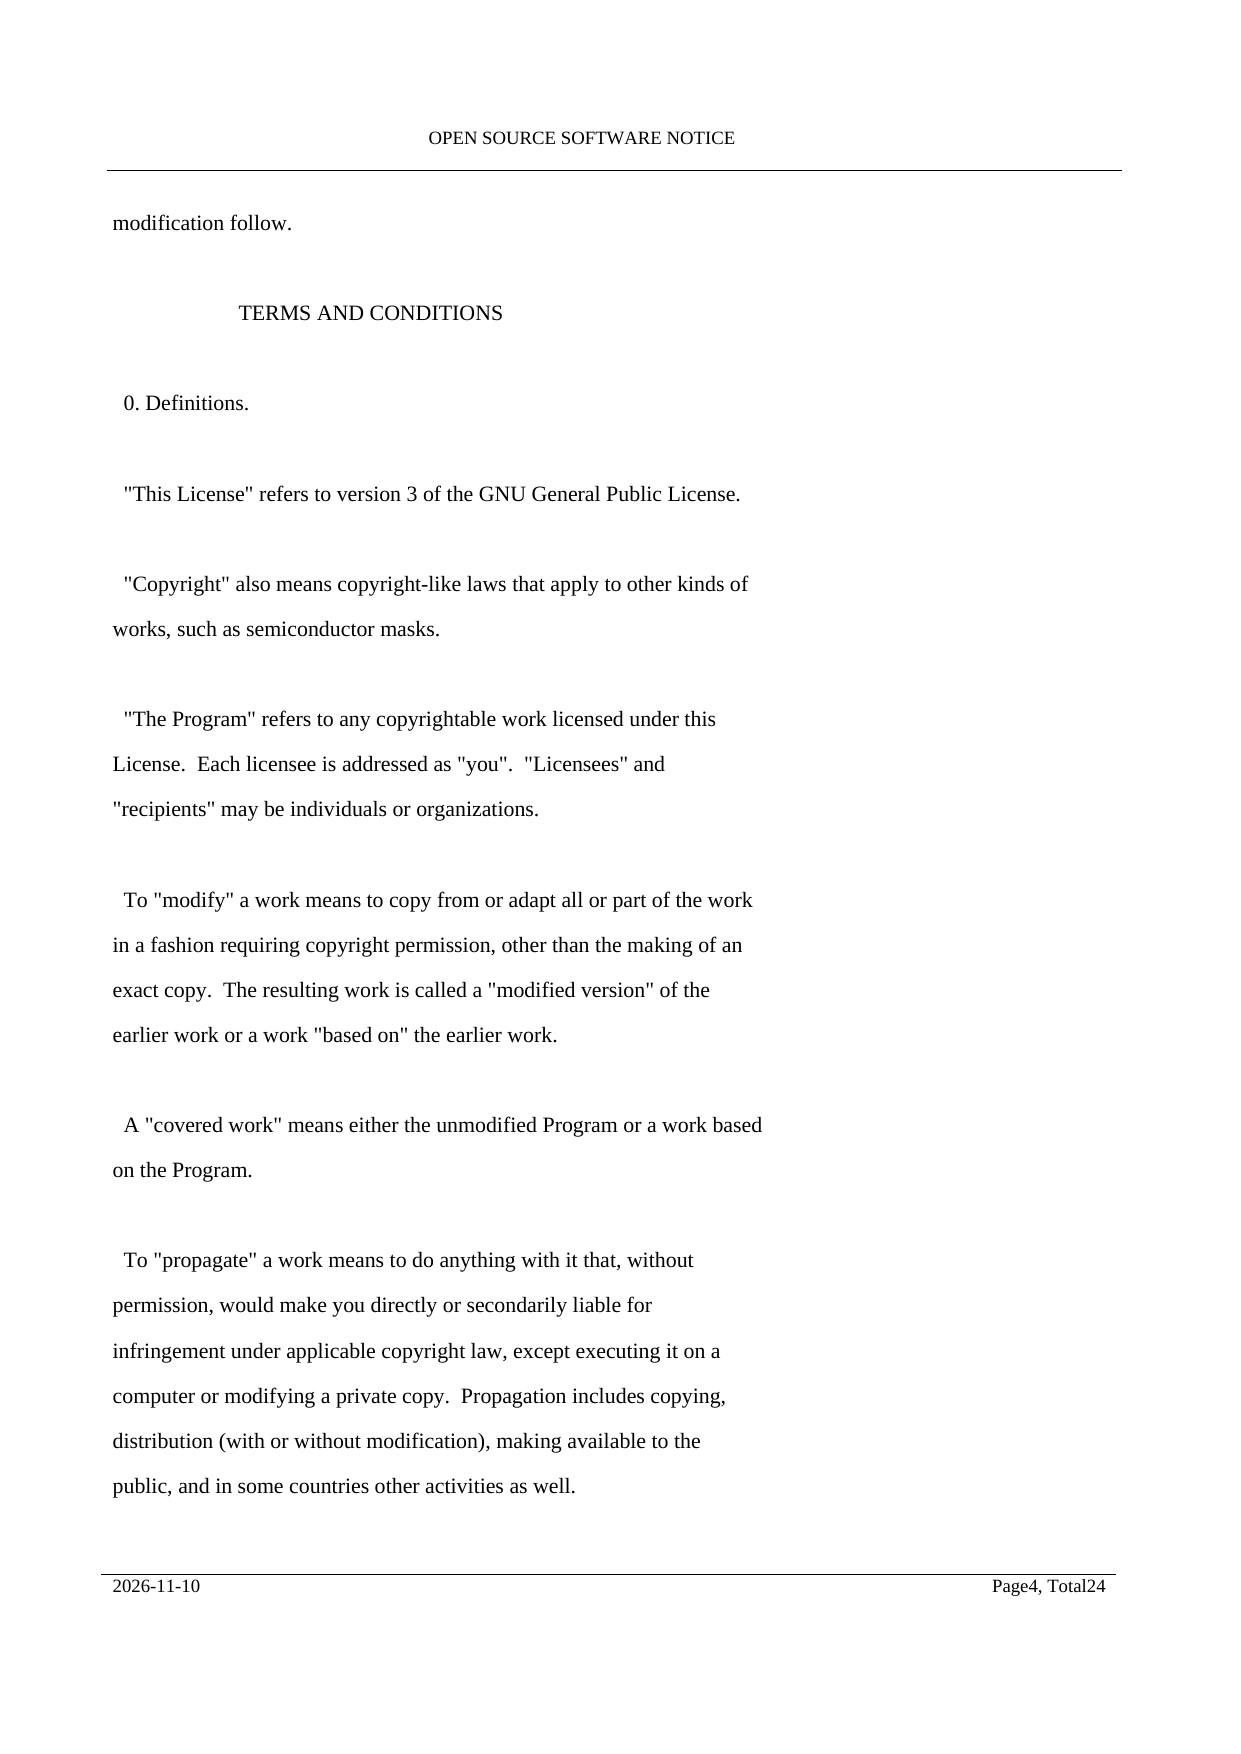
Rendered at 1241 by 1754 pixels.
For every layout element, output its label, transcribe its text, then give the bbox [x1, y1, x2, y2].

text "The Program" refers to any copyrightable work licensed under this [112, 702, 1128, 735]
text To "propagate" a work means to do anything with it that, without [112, 1244, 1128, 1276]
text "Copyright" also means copyright-like laws that apply to other kinds of [112, 567, 1128, 600]
text earlier work or a work "based on" the earlier work. [112, 1018, 1128, 1051]
text exact copy. The resulting work is called a "modified version" of the [112, 973, 1128, 1006]
text modification follow. [112, 206, 1128, 239]
text on the Program. [112, 1153, 1128, 1186]
text "This License" refers to version 3 of the GNU General Public License. [112, 477, 1128, 509]
text 0. Definitions. [112, 387, 1128, 419]
text A "covered work" means either the unmodified Program or a work based [112, 1108, 1128, 1141]
text TERMS AND CONDITIONS [112, 297, 1128, 329]
text distribution (with or without modification), making available to the [112, 1424, 1128, 1457]
text computer or modifying a private copy. Propagation includes copying, [112, 1379, 1128, 1412]
text in a fashion requiring copyright permission, other than the making of an [112, 928, 1128, 961]
text "recipients" may be individuals or organizations. [112, 793, 1128, 825]
text public, and in some countries other activities as well. [112, 1469, 1128, 1502]
text permission, would make you directly or secondarily liable for [112, 1289, 1128, 1321]
text To "modify" a work means to copy from or adapt all or part of the work [112, 883, 1128, 915]
text infringement under applicable copyright law, except executing it on a [112, 1334, 1128, 1366]
text works, such as semiconductor masks. [112, 612, 1128, 645]
text License. Each licensee is addressed as "you". "Licensees" and [112, 748, 1128, 780]
